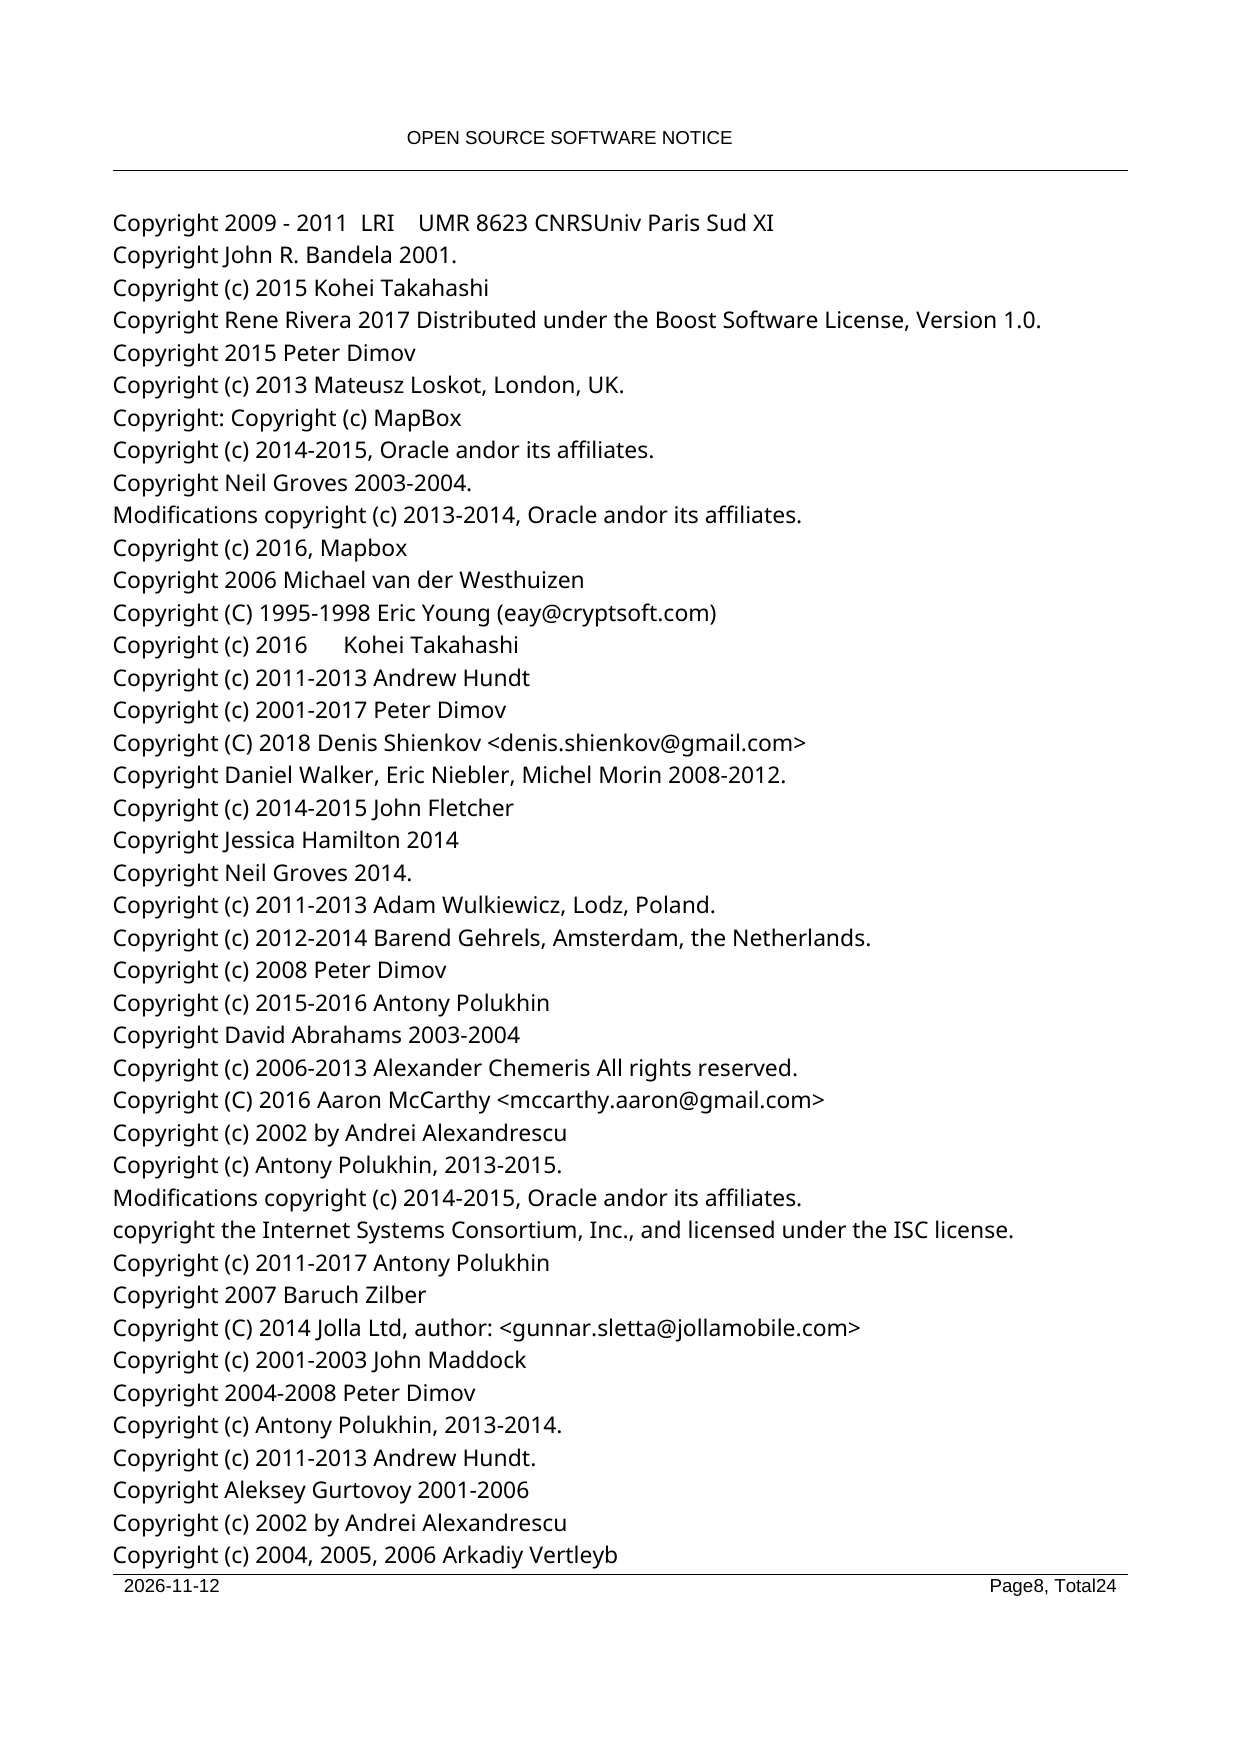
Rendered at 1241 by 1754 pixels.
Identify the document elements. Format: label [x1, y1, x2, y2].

text [112, 206, 1128, 1571]
